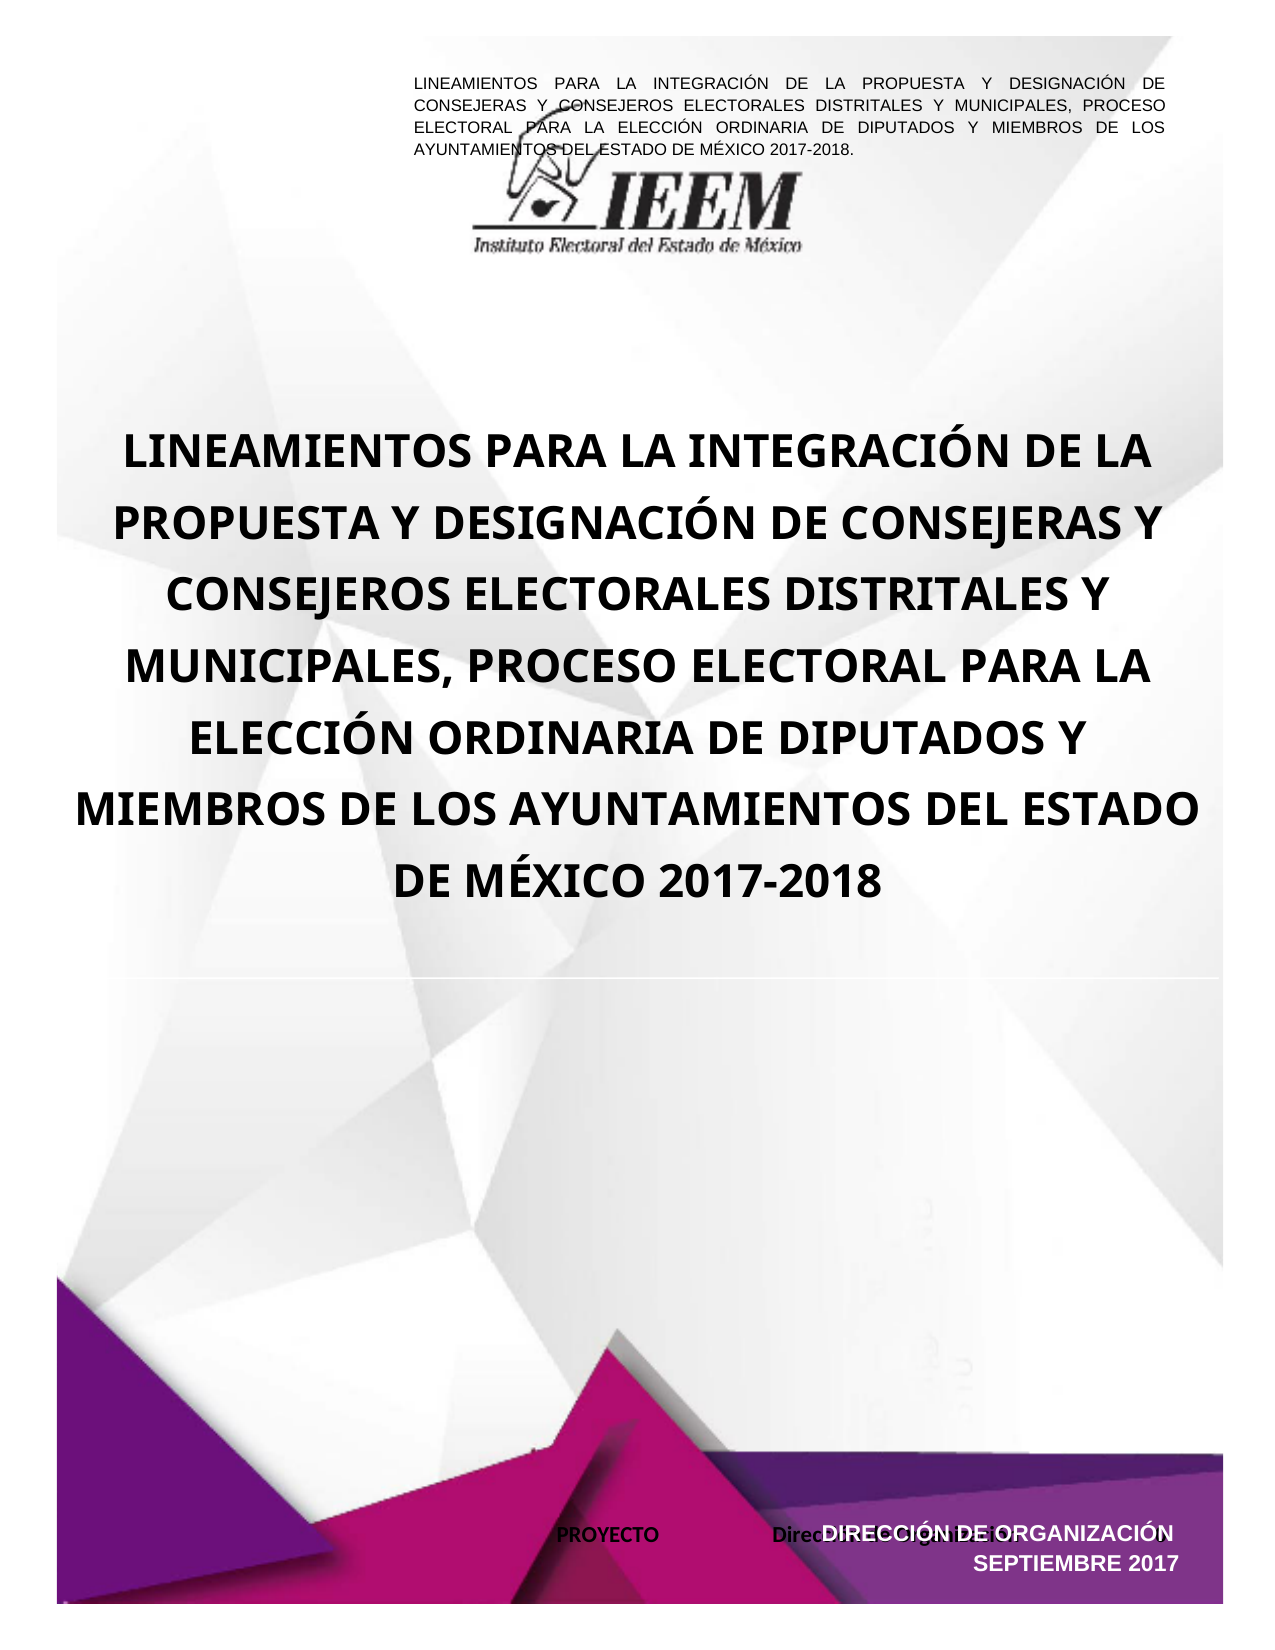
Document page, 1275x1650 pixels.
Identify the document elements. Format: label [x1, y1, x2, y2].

picture [56, 36, 1224, 1604]
